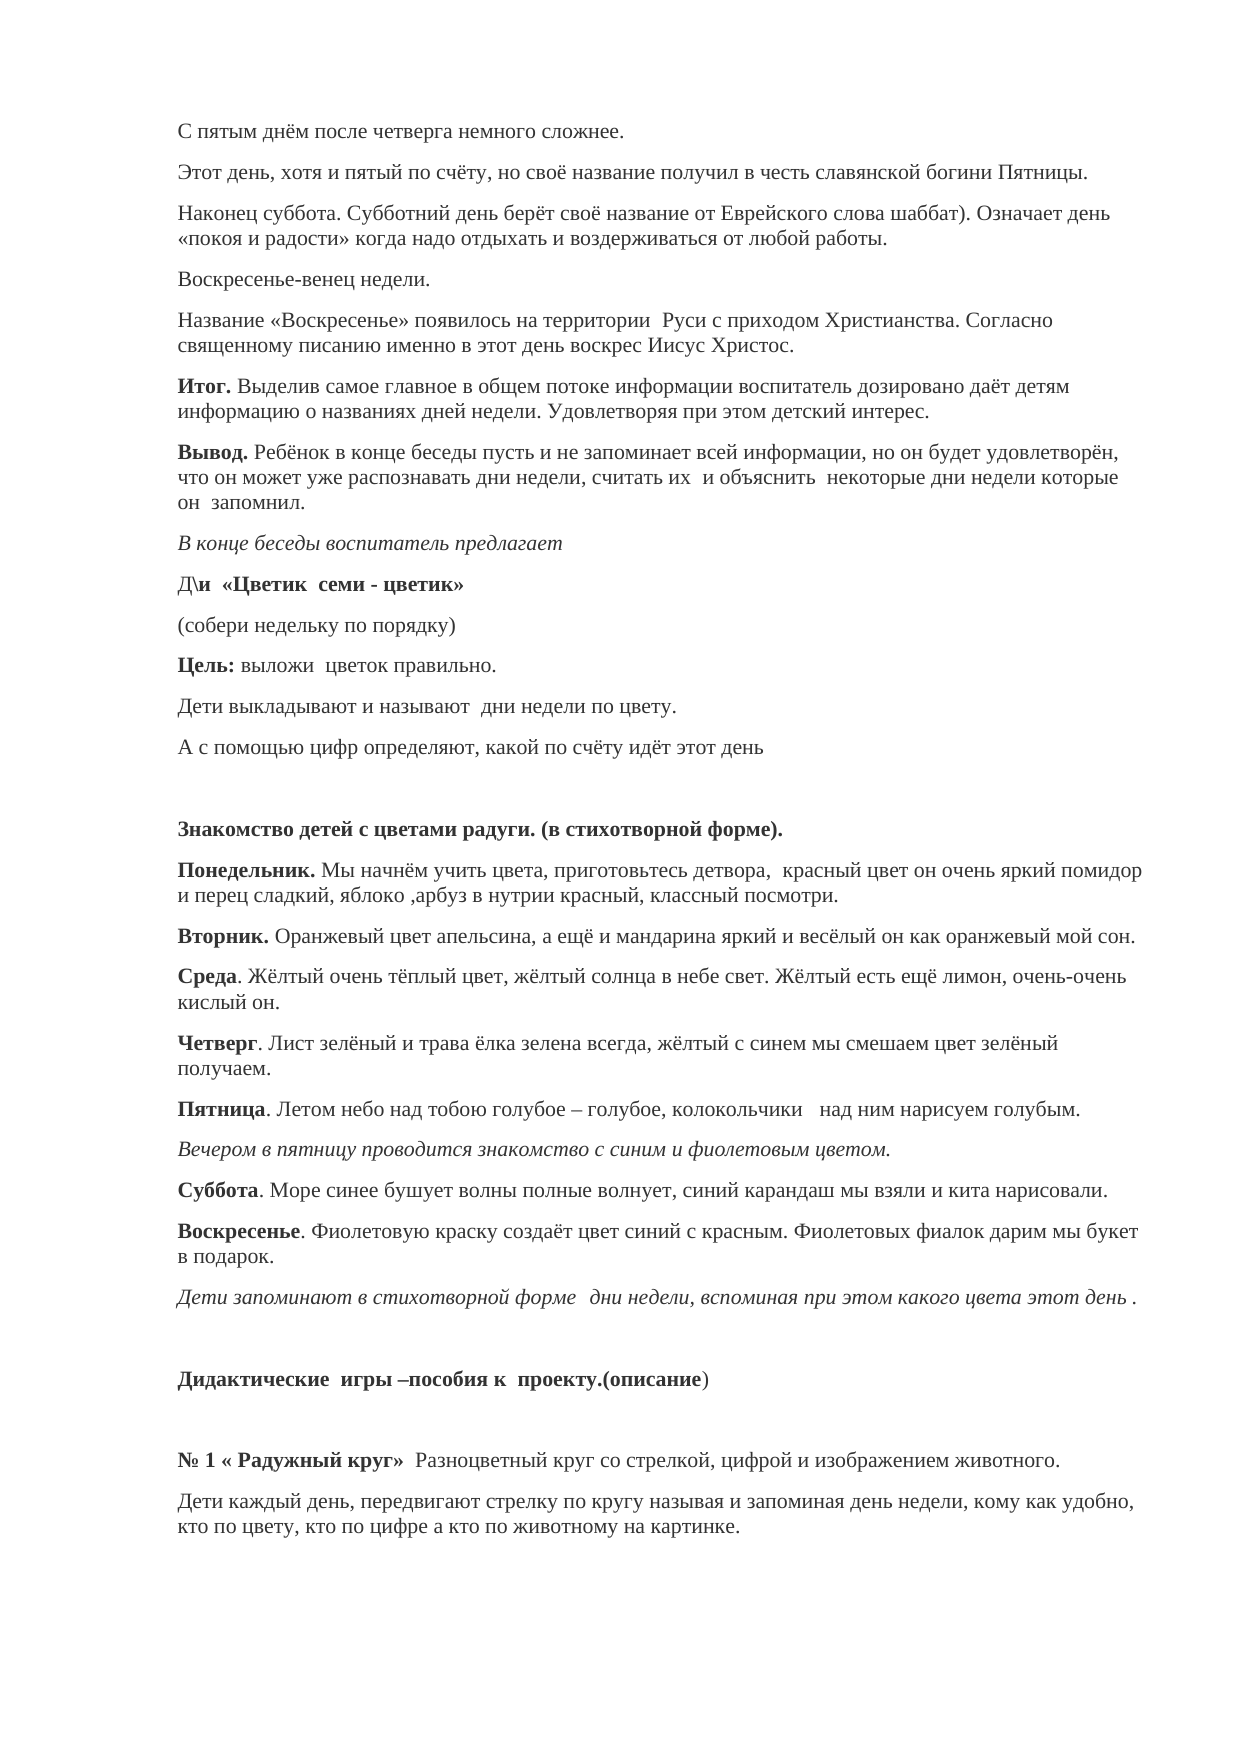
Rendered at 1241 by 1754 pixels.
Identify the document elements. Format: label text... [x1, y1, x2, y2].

text Дети запоминают в стихотворной форме дни недели, вспоминая при этом какого цвета этот день . [177, 1284, 1152, 1309]
text Понедельник. Мы начнём учить цвета, приготовьтесь детвора, красный цвет он очень яркий помидор и перец сладкий, яблоко ,арбуз в нутрии красный, классный посмотри. [177, 857, 1152, 907]
text Пятница. Летом небо над тобою голубое – голубое, колокольчики над ним нарисуем голубым. [177, 1096, 1152, 1121]
text Итог. Выделив самое главное в общем потоке информации воспитатель дозировано даёт детям информацию о названиях дней недели. Удовлетворяя при этом детский интерес. [177, 373, 1152, 423]
text С пятым днём после четверга немного сложнее. [177, 118, 1152, 143]
text Название «Воскресенье» появилось на территории Руси с приходом Христианства. Согласно священному писанию именно в этот день воскрес Иисус Христос. [177, 307, 1152, 357]
text Вечером в пятницу проводится знакомство с синим и фиолетовым цветом. [177, 1136, 1152, 1162]
text Воскресенье-венец недели. [177, 266, 1152, 291]
text № 1 « Радужный круг» Разноцветный круг со стрелкой, цифрой и изображением животного. [177, 1447, 1152, 1473]
text Дети выкладывают и называют дни недели по цвету. [177, 693, 1152, 718]
text Этот день, хотя и пятый по счёту, но своё название получил в честь славянской богини Пятницы. [177, 159, 1152, 184]
text Д\и «Цветик семи - цветик» [177, 571, 1152, 596]
text Среда. Жёлтый очень тёплый цвет, жёлтый солнца в небе свет. Жёлтый есть ещё лимон, очень-очень кислый он. [177, 963, 1152, 1014]
text Вывод. Ребёнок в конце беседы пусть и не запоминает всей информации, но он будет удовлетворён, что он может уже распознавать дни недели, считать их и объяснить некоторые дни недели которые он запомнил. [177, 439, 1152, 514]
text В конце беседы воспитатель предлагает [177, 530, 1152, 555]
text Вторник. Оранжевый цвет апельсина, а ещё и мандарина яркий и весёлый он как оранжевый мой сон. [177, 923, 1152, 948]
text Воскресенье. Фиолетовую краску создаёт цвет синий с красным. Фиолетовых фиалок дарим мы букет в подарок. [177, 1218, 1152, 1268]
text Дети каждый день, передвигают стрелку по кругу называя и запоминая день недели, кому как удобно, кто по цвету, кто по цифре а кто по животному на картинке. [177, 1488, 1152, 1539]
text Знакомство детей с цветами радуги. (в стихотворной форме). [177, 816, 1152, 841]
text Суббота. Море синее бушует волны полные волнует, синий карандаш мы взяли и кита нарисовали. [177, 1177, 1152, 1202]
text (собери недельку по порядку) [177, 612, 1152, 637]
text Дидактические игры –пособия к проекту.(описание) [177, 1366, 1152, 1391]
text Цель: выложи цветок правильно. [177, 652, 1152, 678]
text А с помощью цифр определяют, какой по счёту идёт этот день [177, 734, 1152, 759]
text Четверг. Лист зелёный и трава ёлка зелена всегда, жёлтый с синем мы смешаем цвет зелёный получаем. [177, 1029, 1152, 1080]
text Наконец суббота. Субботний день берёт своё название от Еврейского слова шаббат). Означает день «покоя и радости» когда надо отдыхать и воздерживаться от любой работы. [177, 200, 1152, 250]
